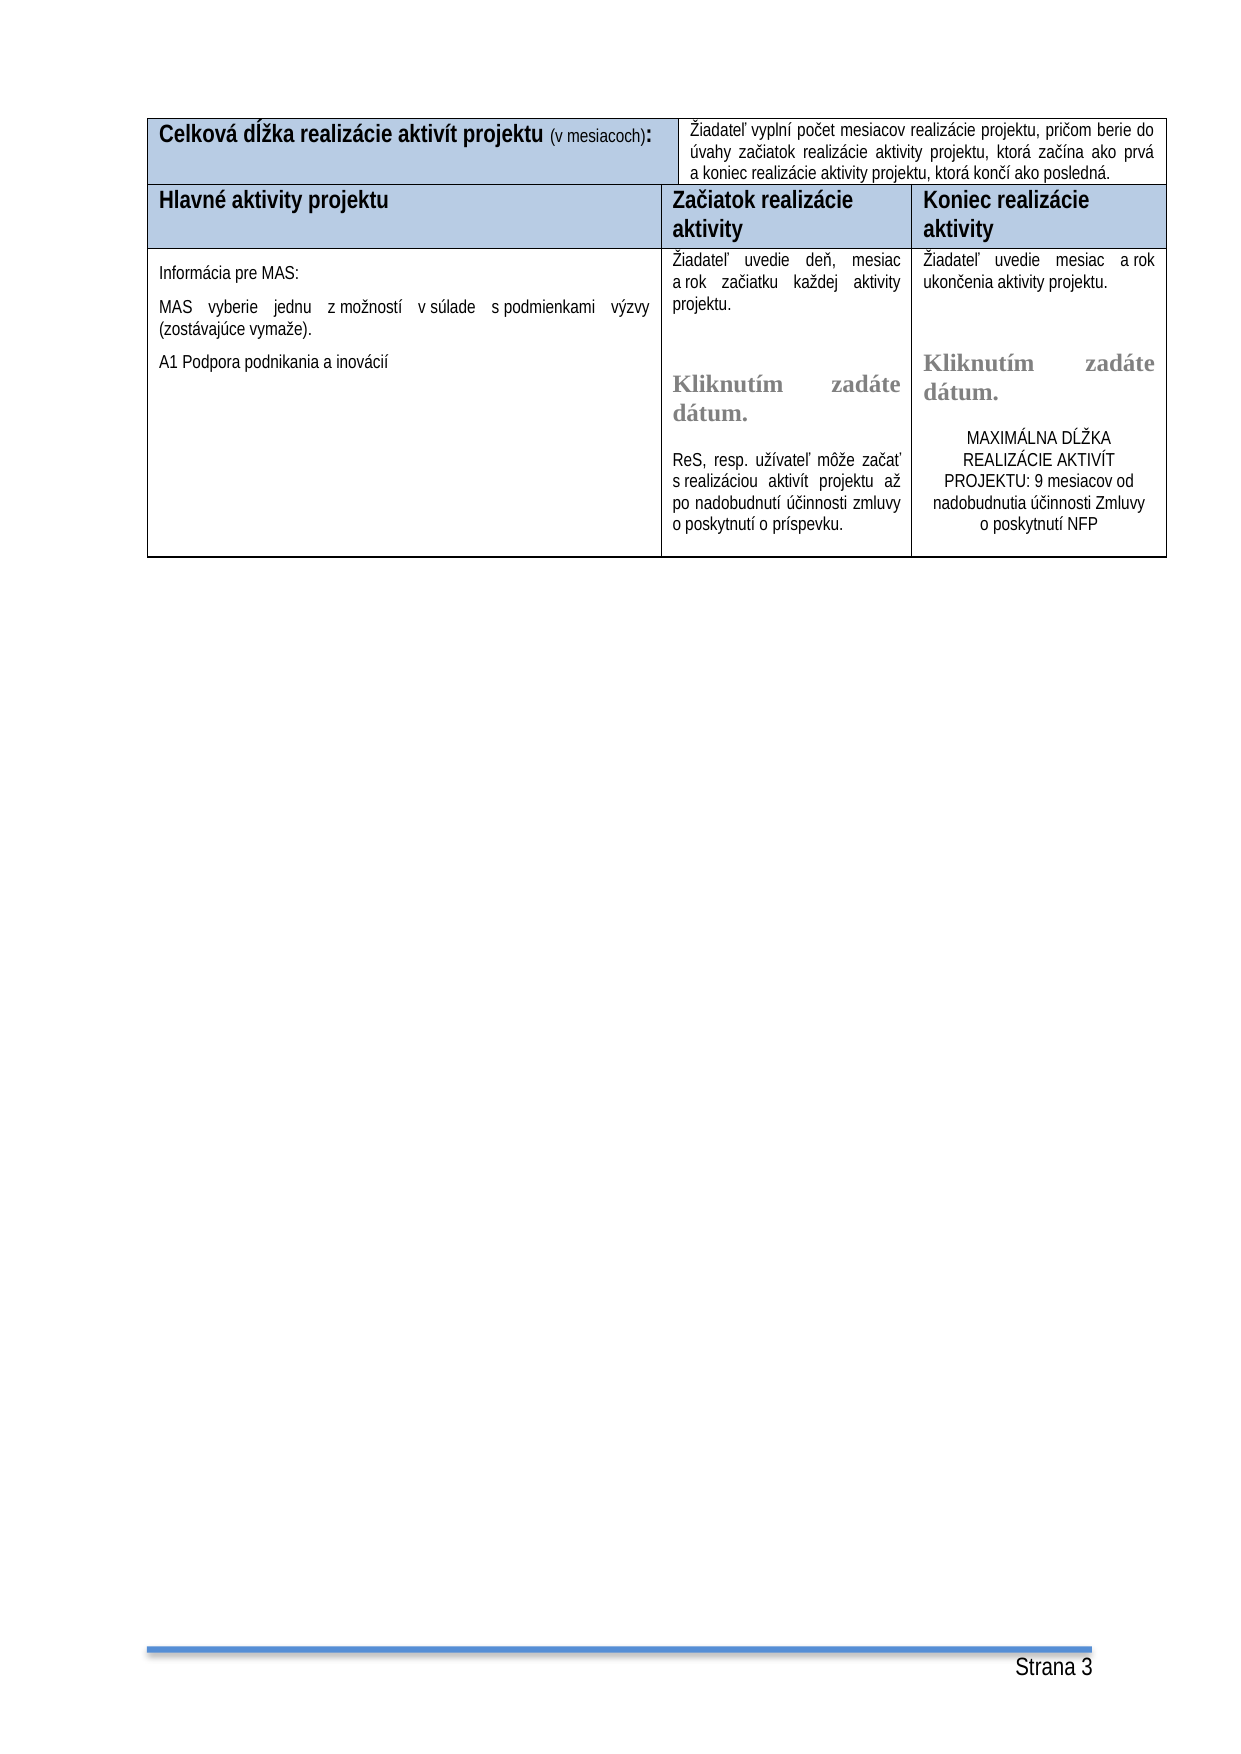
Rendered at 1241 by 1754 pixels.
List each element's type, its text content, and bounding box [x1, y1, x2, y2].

table_cell Informácia pre MAS: MAS vyberie jednu z možností v súlade s podmienkami výzvy (zostávajúce vymaže). A1 Podpora podnikania a inovácií [148, 249, 661, 556]
table_cell Začiatok realizácie aktivity [662, 185, 911, 248]
table_cell Žiadateľ uvedie mesiac a rok ukončenia aktivity projektu. MAXIMÁLNA DĹŽKA REALIZÁCIE AKTIVÍT PROJEKTU: 9 mesiacov od nadobudnutia účinnosti Zmluvy o poskytnutí NFP [912, 249, 1166, 556]
table_cell Celková dĺžka realizácie aktivít projektu (v mesiacoch): [148, 119, 678, 184]
table_cell Žiadateľ uvedie deň, mesiac a rok začiatku každej aktivity projektu. ReS, resp. užívateľ môže začať s realizáciou aktivít projektu až po nadobudnutí účinnosti zmluvy o poskytnutí o príspevku. [662, 249, 911, 556]
table_cell Žiadateľ vyplní počet mesiacov realizácie projektu, pričom berie do úvahy začiatok realizácie aktivity projektu, ktorá začína ako prvá a koniec realizácie aktivity projektu, ktorá končí ako posledná. [679, 119, 1166, 184]
table_cell Koniec realizácie aktivity [912, 185, 1166, 248]
table_cell Hlavné aktivity projektu [148, 185, 661, 248]
